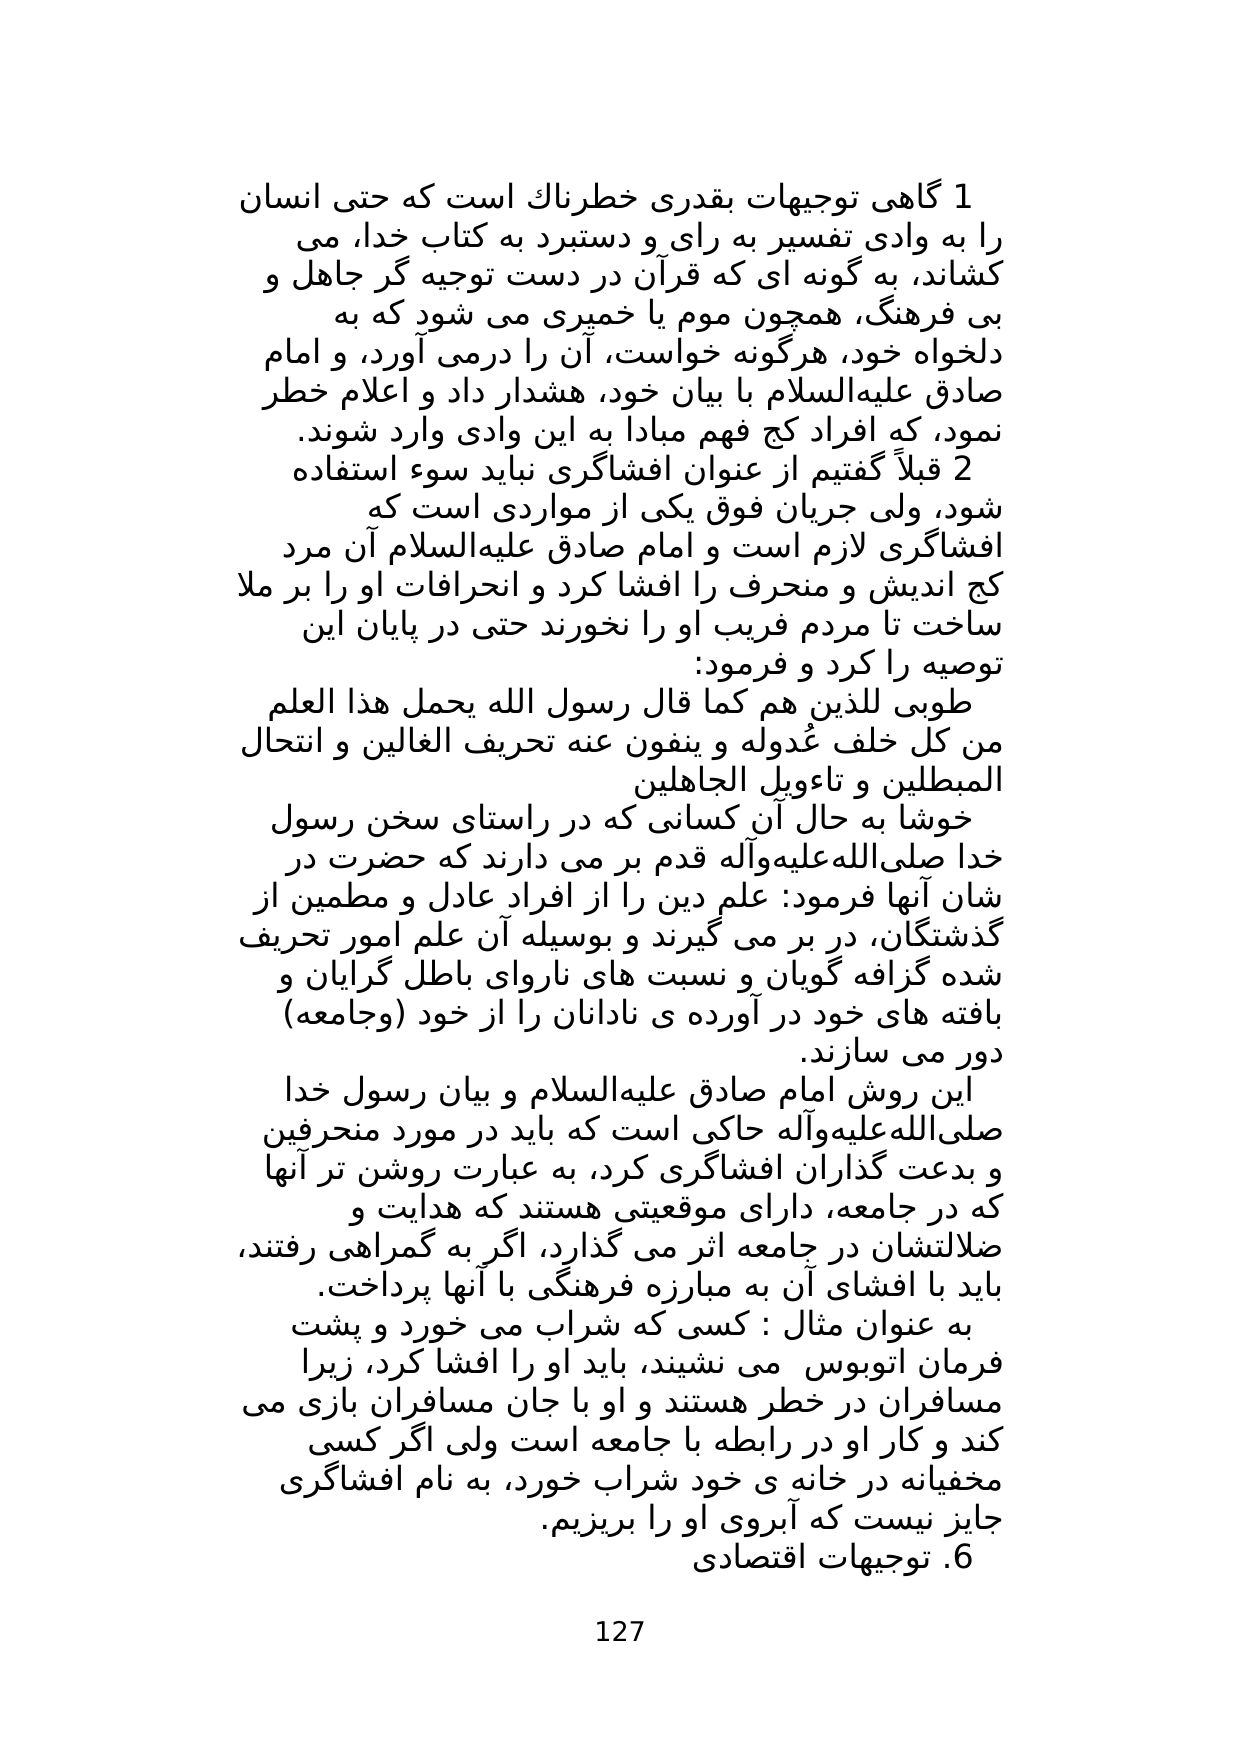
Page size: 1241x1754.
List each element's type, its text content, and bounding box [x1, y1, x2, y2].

text خوشا به حال آن كسانى كه در راستاى سخن رسول خدا صلى‌الله‌عليه‌وآله قدم بر مى دارند كه حضرت در شان آنها فرمود: علم دين را از افراد عادل و مطمين از گذشتگان، در بر مى گيرند و بوسيله آن علم امور تحريف شده گزافه گويان و نسبت هاى نارواى باطل گرايان و بافته هاى خود در آورده ى نادانان را از خود (وجامعه) دور مى سازند. [236, 799, 1004, 1071]
text 2 قبلاً گفتيم از عنوان افشاگرى نبايد سوء استفاده شود، ولى جريان فوق يكى از مواردى است كه افشاگرى لازم است و امام صادق عليه‌السلام آن مرد كج انديش و منحرف را افشا كرد و انحرافات او را بر ملا ساخت تا مردم فريب او را نخورند حتى در پايان اين توصيه را كرد و فرمود: [236, 449, 1004, 682]
text 6. توجيهات اقتصادى [236, 1537, 1004, 1576]
text طوبى للذين هم كما قال رسول الله يحمل هذا العلم من كل خلف عُدوله و ينفون عنه تحريف الغالين و انتحال المبطلين و تاءويل الجاهلين [236, 682, 1004, 799]
text اين روش امام صادق عليه‌السلام و بيان رسول خدا صلى‌الله‌عليه‌وآله حاكى است كه بايد در مورد منحرفين و بدعت گذاران افشاگرى كرد، به عبارت روشن تر آنها كه در جامعه، داراى موقعيتى هستند كه هدايت و ضلالتشان در جامعه اثر مى گذارد، اگر به گمراهى رفتند، بايد با افشاى آن به مبارزه فرهنگى با آنها پرداخت. [236, 1071, 1004, 1304]
text به عنوان مثال : كسى كه شراب مى خورد و پشت فرمان اتوبوس ‍ مى نشيند، بايد او را افشا كرد، زيرا مسافران در خطر هستند و او با جان مسافران بازى مى كند و كار او در رابطه با جامعه است ولى اگر كسى مخفيانه در خانه ى خود شراب خورد، به نام افشاگرى جايز نيست كه آبروى او را بريزيم. [236, 1304, 1004, 1537]
text 1 گاهى توجيهات بقدرى خطرناك است كه حتى انسان را به وادى تفسير به راى و دستبرد به كتاب خدا، مى كشاند، به گونه اى كه قرآن در دست توجيه گر جاهل و بى فرهنگ، همچون موم يا خميرى مى شود كه به دلخواه خود، هرگونه خواست، آن را درمى آورد، و امام صادق عليه‌السلام با بيان خود، هشدار داد و اعلام خطر نمود، كه افراد كج فهم مبادا به اين وادى وارد شوند. [236, 177, 1004, 449]
